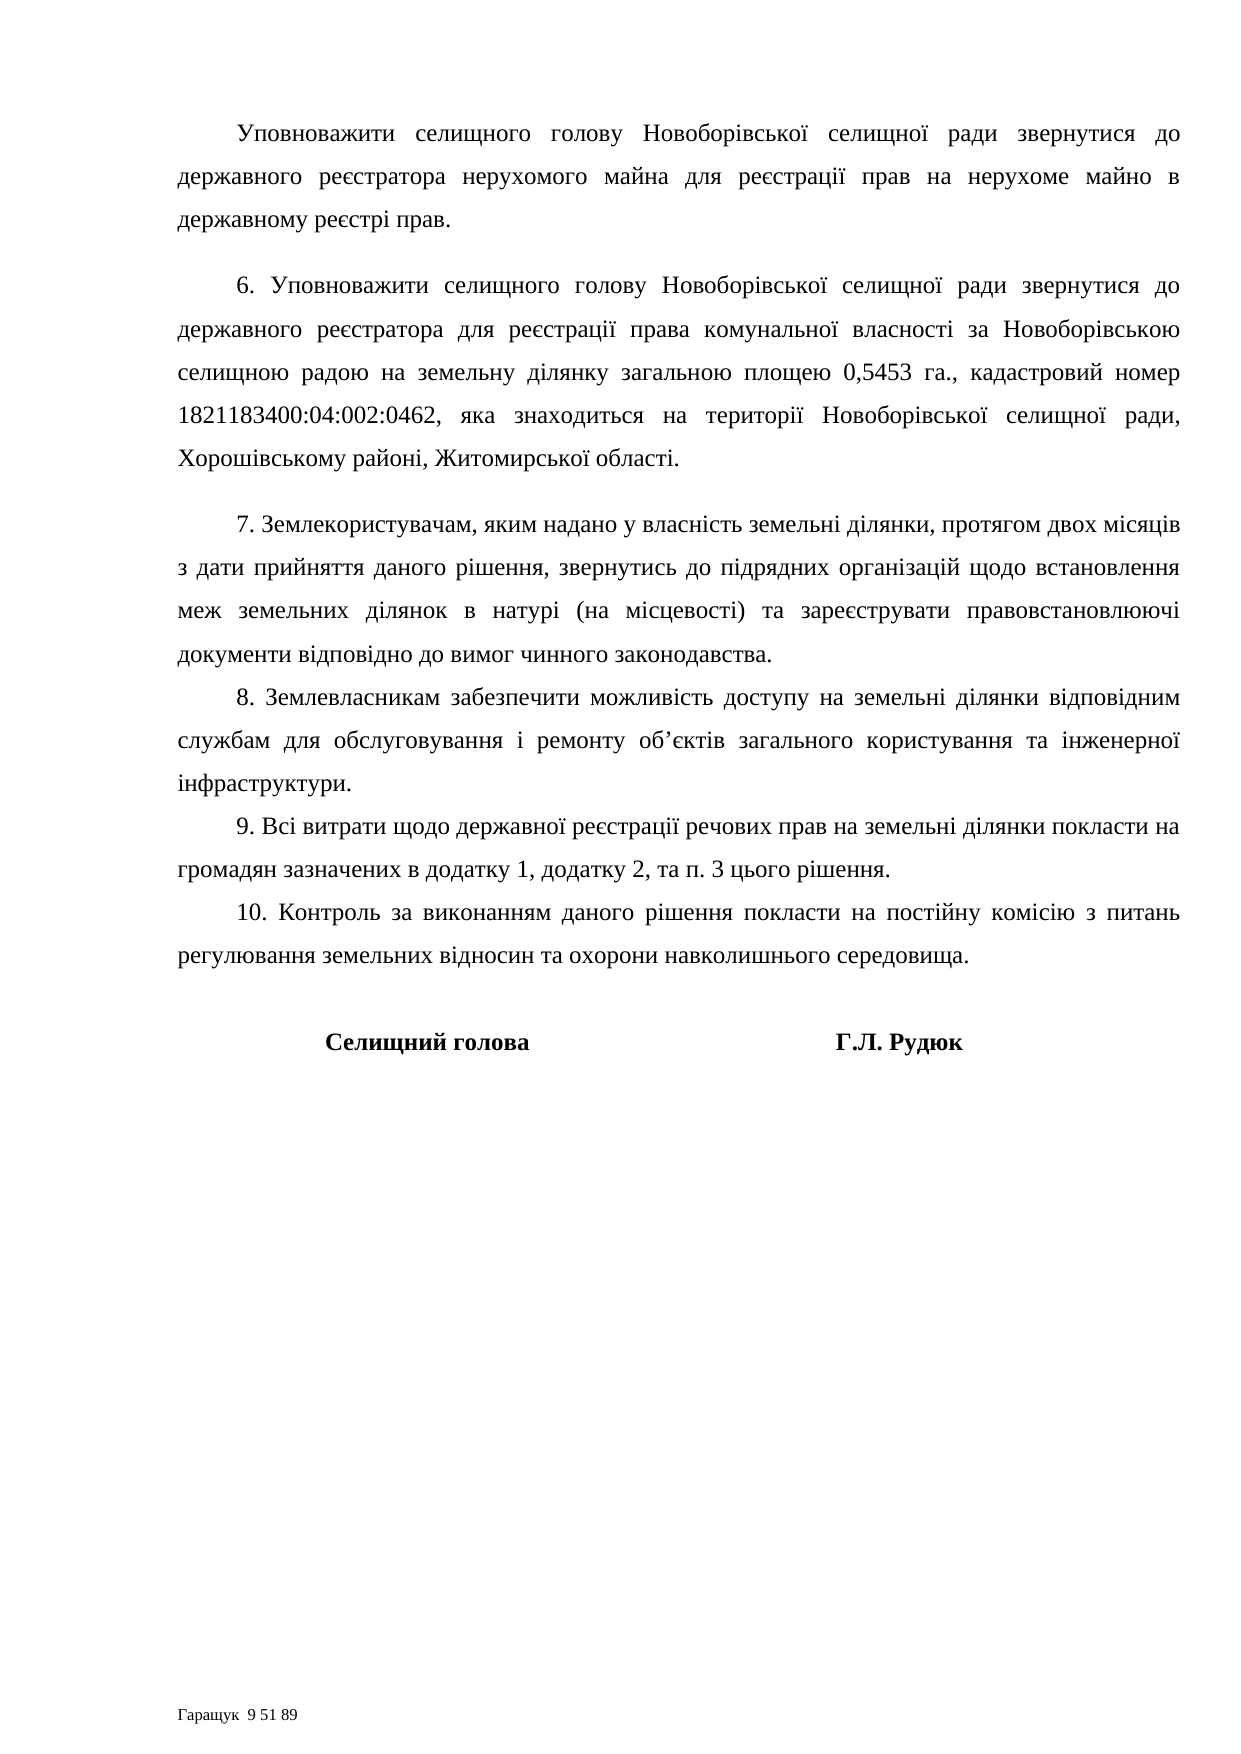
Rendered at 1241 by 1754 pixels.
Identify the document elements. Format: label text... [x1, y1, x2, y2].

text Уповноважити селищного голову Новоборівської селищної ради звернутися до державного реєстратора нерухомого майна для реєстрації прав на нерухоме майно в державному реєстрі прав. [177, 118, 1181, 233]
text Селищний голова Г.Л. Рудюк [251, 1027, 1181, 1056]
text 8. Землевласникам забезпечити можливість доступу на земельні ділянки відповідним службам для обслуговування і ремонту об’єктів загального користування та інженерної інфраструктури. [177, 682, 1181, 797]
text 9. Всі витрати щодо державної реєстрації речових прав на земельні ділянки покласти на громадян зазначених в додатку 1, додатку 2, та п. 3 цього рішення. [177, 811, 1181, 883]
text 10. Контроль за виконанням даного рішення покласти на постійну комісію з питань регулювання земельних відносин та охорони навколишнього середовища. [177, 897, 1181, 969]
text 7. Землекористувачам, яким надано у власність земельні ділянки, протягом двох місяців з дати прийняття даного рішення, звернутись до підрядних організацій щодо встановлення меж земельних ділянок в натурі (на місцевості) та зареєструвати правовстановлюючі документи відповідно до вимог чинного законодавства. [177, 509, 1181, 667]
text 6. Уповноважити селищного голову Новоборівської селищної ради звернутися до державного реєстратора для реєстрації права комунальної власності за Новоборівською селищною радою на земельну ділянку загальною площею 0,5453 га., кадастровий номер 1821183400:04:002:0462, яка знаходиться на території Новоборівської селищної ради, Хорошівському районі, Житомирської області. [177, 271, 1181, 472]
